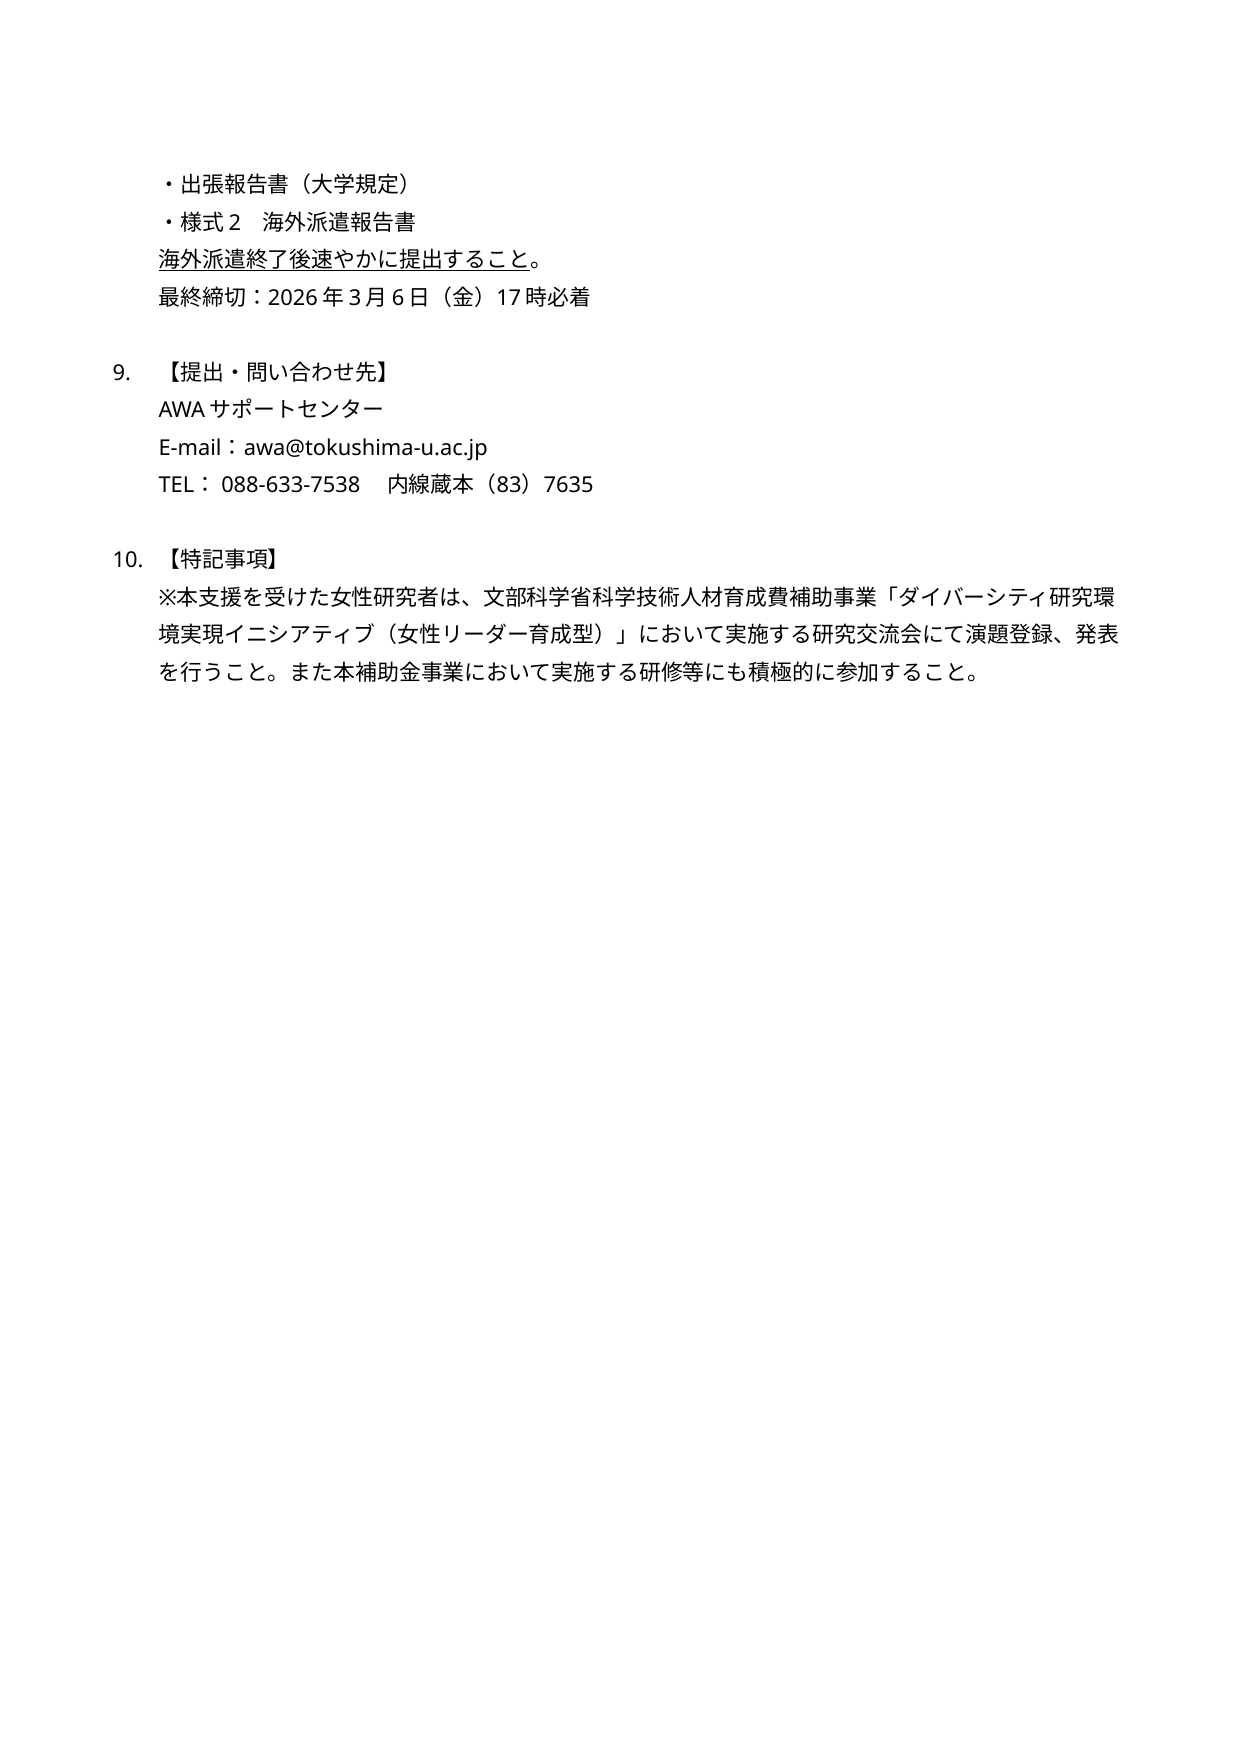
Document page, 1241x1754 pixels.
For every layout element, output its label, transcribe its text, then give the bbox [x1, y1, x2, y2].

list 【特記事項】 [112, 539, 1128, 577]
list ・様式2 海外派遣報告書 [158, 202, 1128, 239]
list 海外派遣終了後速やかに提出すること。 [158, 239, 1128, 277]
list 最終締切：2026年3月6日（金）17時必着 [158, 277, 1128, 314]
list 【提出・問い合わせ先】 [112, 352, 1128, 389]
list TEL： 088-633-7538 内線蔵本（83）7635 [158, 464, 1128, 502]
list ※本支援を受けた女性研究者は、文部科学省科学技術人材育成費補助事業「ダイバーシティ研究環境実現イニシアティブ（女性リーダー育成型）」において実施する研究交流会にて演題登録、発表を行うこと。また本補助金事業において実施する研修等にも積極的に参加すること。 [158, 577, 1128, 689]
list E-mail：awa@tokushima-u.ac.jp [158, 427, 1128, 464]
list AWAサポートセンター [158, 389, 1128, 427]
list ・出張報告書（大学規定） [158, 164, 1128, 202]
